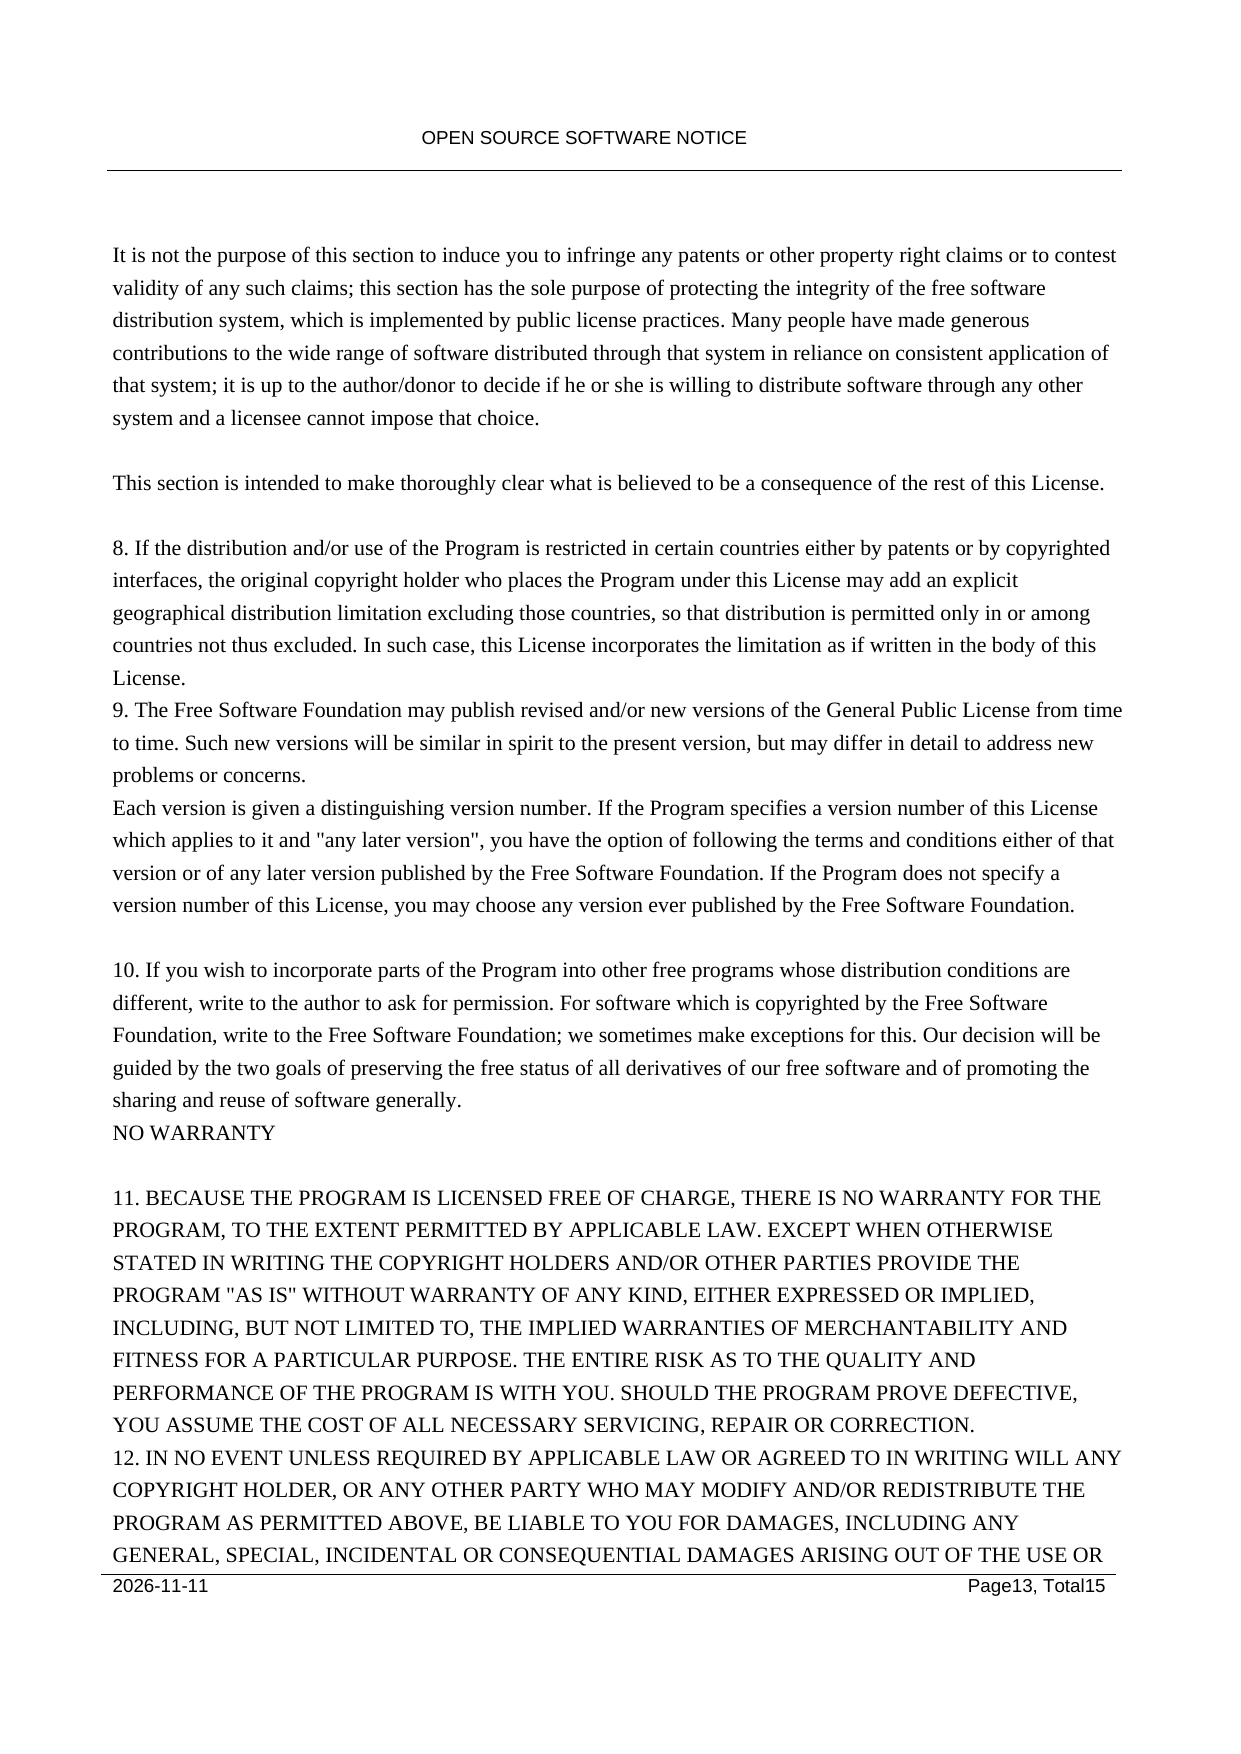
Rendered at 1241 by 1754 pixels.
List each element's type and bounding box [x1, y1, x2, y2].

text [112, 206, 1128, 1571]
